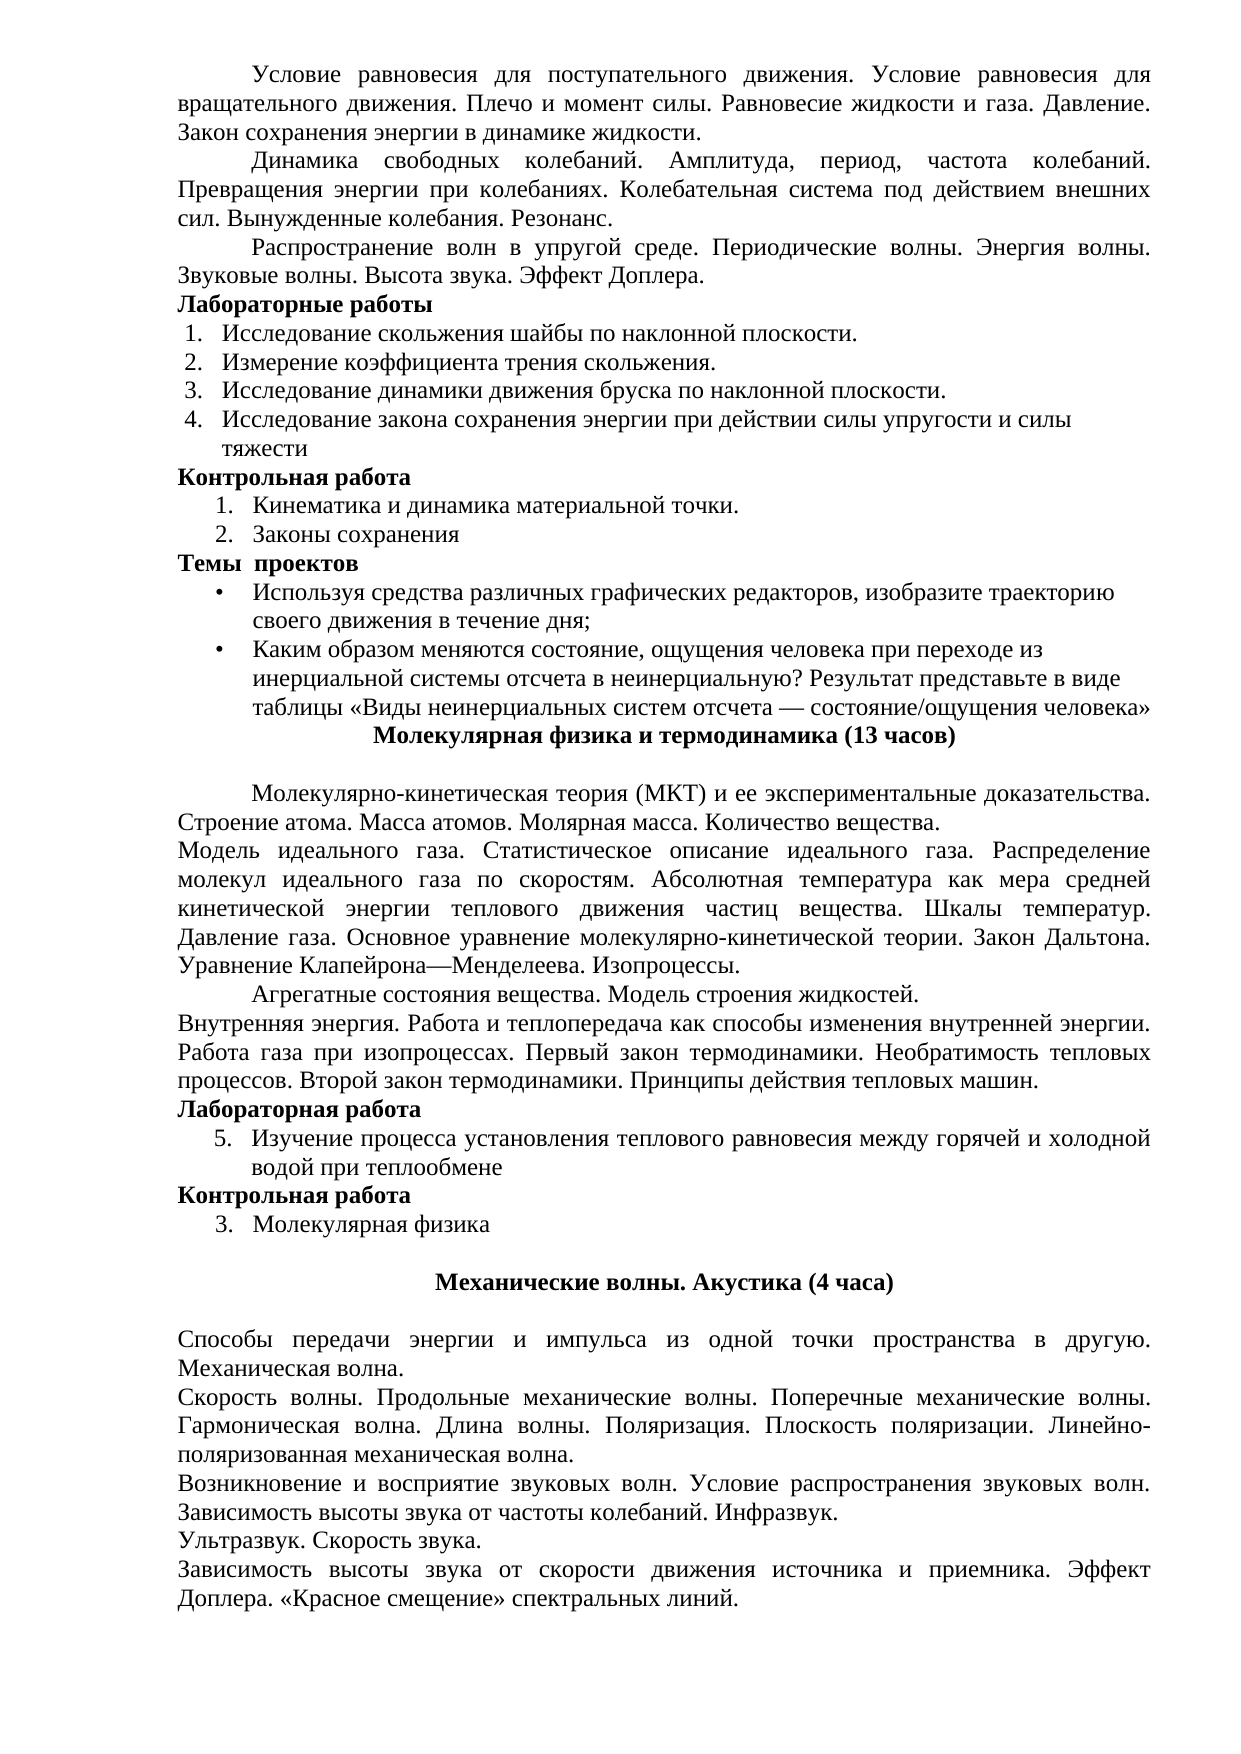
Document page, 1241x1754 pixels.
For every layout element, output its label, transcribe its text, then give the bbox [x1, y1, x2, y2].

text Лабораторные работы [177, 289, 1152, 318]
text Модель идеального газа. Статистическое описание идеального газа. Распределение молекул идеального газа по скоростям. Абсолютная температура как мера средней кинетической энергии теплового движения частиц вещества. Шкалы температур. Давление газа. Основное уравнение молекулярно-кинетической теории. Закон Дальтона. Уравнение Клапейрона—Менделеева. Изопроцессы. [177, 835, 1152, 979]
text Скорость волны. Продольные механические волны. Поперечные механические волны. Гармоническая волна. Длина волны. Поляризация. Плоскость поляризации. Линейно-поляризованная механическая волна. [177, 1382, 1152, 1468]
list Изучение процесса установления теплового равновесия между горячей и холодной водой при теплообмене [213, 1123, 1152, 1180]
text Молекулярно-кинетическая теория (МКТ) и ее экспериментальные доказательства. Строение атома. Масса атомов. Молярная масса. Количество вещества. [177, 778, 1152, 835]
list Молекулярная физика [215, 1209, 1152, 1238]
list Каким образом меняются состояние, ощущения человека при переходе из инерциальной системы отсчета в неинерциальную? Результат представьте в виде таблицы «Виды неинерциальных систем отсчета — состояние/ощущения человека» [215, 634, 1152, 720]
list Исследование динамики движения бруска по наклонной плоскости. [184, 375, 1152, 404]
text Агрегатные состояния вещества. Модель строения жидкостей. [177, 979, 1152, 1008]
text Способы передачи энергии и импульса из одной точки пространства в другую. Механическая волна. [177, 1324, 1152, 1382]
list Измерение коэффициента трения скольжения. [184, 347, 1152, 375]
text Механические волны. Акустика (4 часа) [177, 1267, 1152, 1295]
text Молекулярная физика и термодинамика (13 часов) [177, 720, 1152, 749]
text Зависимость высоты звука от скорости движения источника и приемника. Эффект Доплера. «Красное смещение» спектральных линий. [177, 1554, 1152, 1612]
list Используя средства различных графических редакторов, изобразите траекторию своего движения в течение дня; [215, 577, 1152, 634]
text Динамика свободных колебаний. Амплитуда, период, частота колебаний. Превращения энергии при колебаниях. Колебательная система под действием внешних сил. Вынужденные колебания. Резонанс. [177, 145, 1152, 232]
text Ультразвук. Скорость звука. [177, 1525, 1152, 1554]
list Исследование закона сохранения энергии при действии силы упругости и силы тяжести [184, 404, 1152, 462]
text Темы проектов [177, 548, 1152, 577]
text Контрольная работа [177, 1180, 1152, 1209]
list Исследование скольжения шайбы по наклонной плоскости. [184, 318, 1152, 347]
text Распространение волн в упругой среде. Периодические волны. Энергия волны. Звуковые волны. Высота звука. Эффект Доплера. [177, 232, 1152, 289]
text Контрольная работа [177, 462, 1152, 490]
text Внутренняя энергия. Работа и теплопередача как способы изменения внутренней энергии. Работа газа при изопроцессах. Первый закон термодинамики. Необратимость тепловых процессов. Второй закон термодинамики. Принципы действия тепловых машин. [177, 1008, 1152, 1094]
list Кинематика и динамика материальной точки. [215, 490, 1152, 519]
text Условие равновесия для поступательного движения. Условие равновесия для вращательного движения. Плечо и момент силы. Равновесие жидкости и газа. Давление. Закон сохранения энергии в динамике жидкости. [177, 59, 1152, 145]
text Лабораторная работа [177, 1094, 1152, 1123]
list Законы сохранения [215, 519, 1152, 548]
text Возникновение и восприятие звуковых волн. Условие распространения звуковых волн. Зависимость высоты звука от частоты колебаний. Инфразвук. [177, 1468, 1152, 1525]
